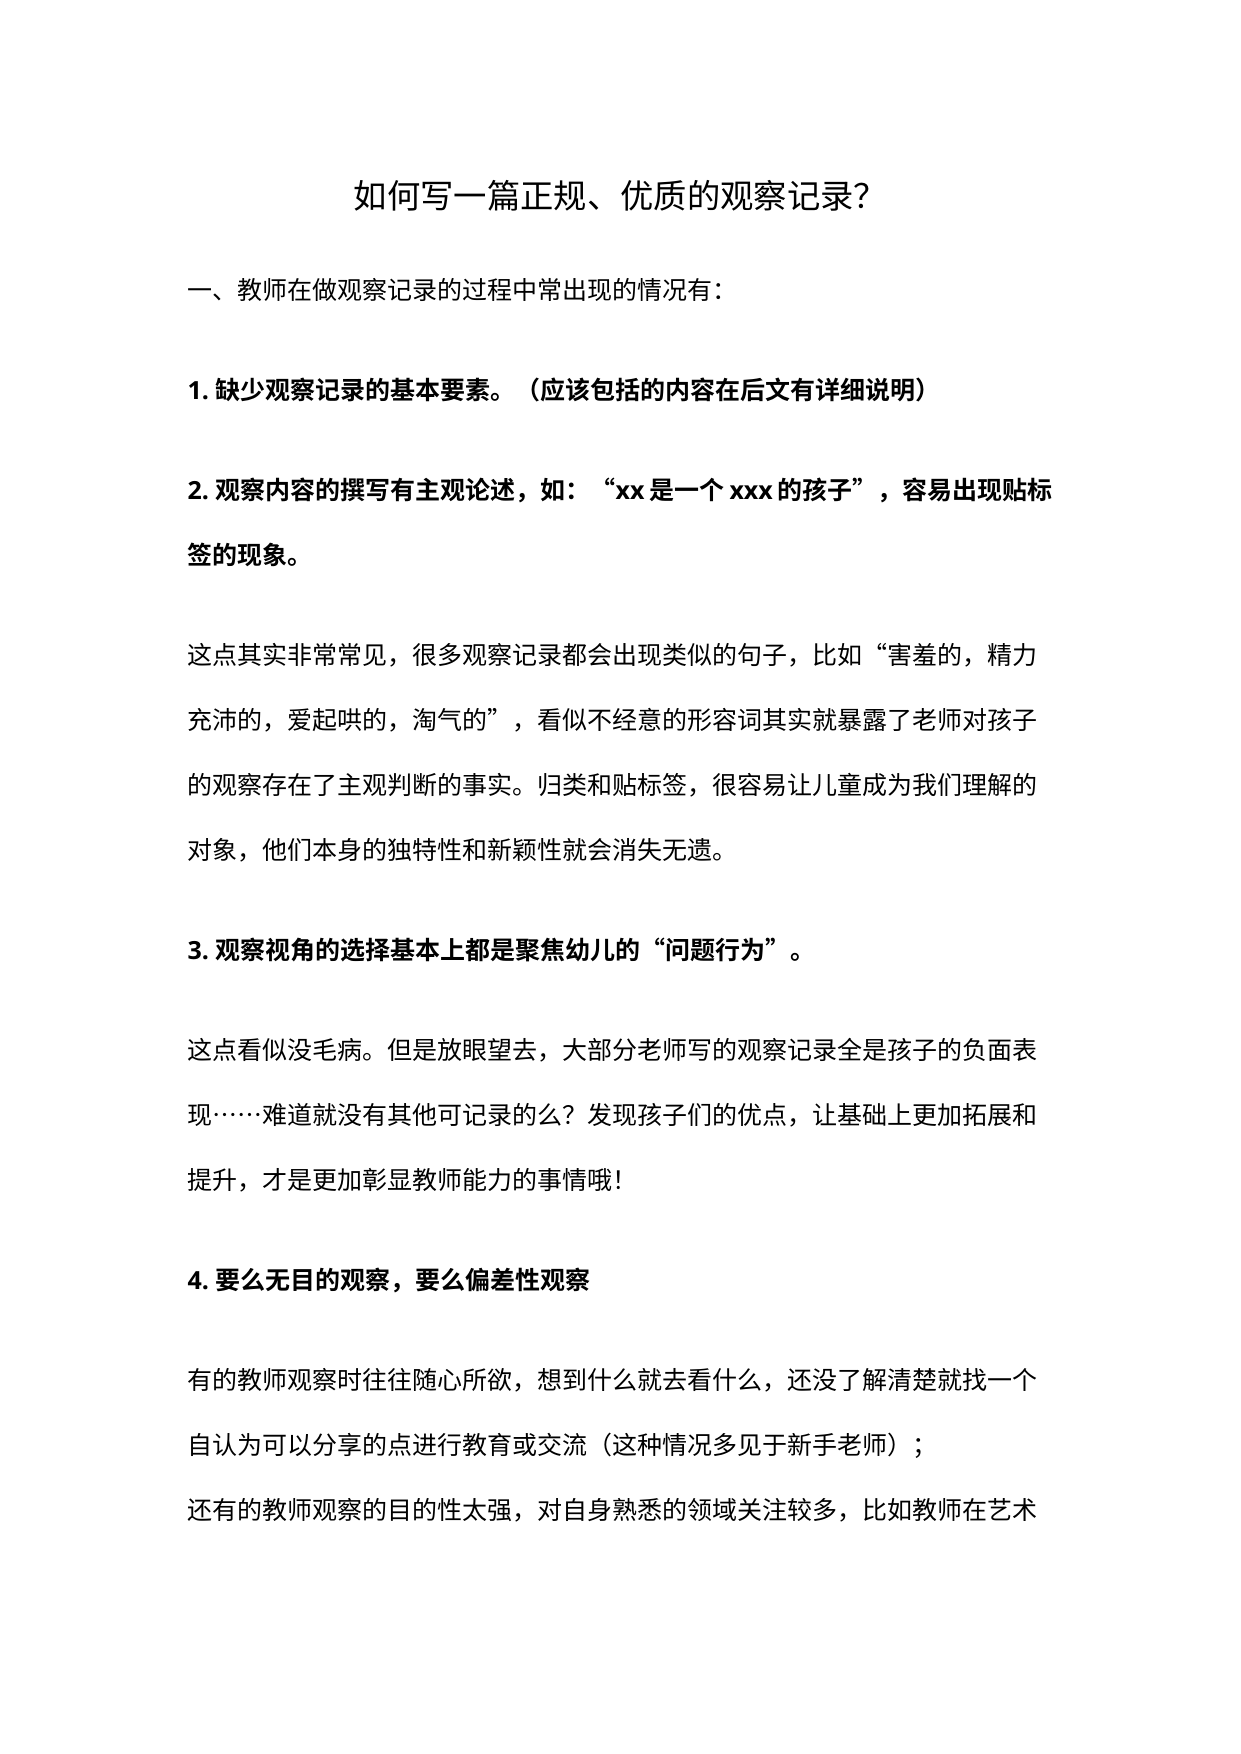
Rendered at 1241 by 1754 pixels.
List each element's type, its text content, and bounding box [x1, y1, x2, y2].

text 3. 观察视角的选择基本上都是聚焦幼儿的“问题行为”。 [187, 916, 1053, 981]
subtitle 如何写一篇正规、优质的观察记录？ [187, 162, 1053, 227]
text 2. 观察内容的撰写有主观论述，如：“xx是一个xxx的孩子”，容易出现贴标签的现象。 [187, 456, 1053, 586]
text 4. 要么无目的观察，要么偏差性观察 [187, 1246, 1053, 1311]
text 这点其实非常常见，很多观察记录都会出现类似的句子，比如“害羞的，精力充沛的，爱起哄的，淘气的”，看似不经意的形容词其实就暴露了老师对孩子的观察存在了主观判断的事实。归类和贴标签，很容易让儿童成为我们理解的对象，他们本身的独特性和新颖性就会消失无遗。 [187, 621, 1053, 881]
text 一、教师在做观察记录的过程中常出现的情况有： [187, 256, 1053, 321]
text 这点看似没毛病。但是放眼望去，大部分老师写的观察记录全是孩子的负面表现……难道就没有其他可记录的么？发现孩子们的优点，让基础上更加拓展和提升，才是更加彰显教师能力的事情哦！ [187, 1016, 1053, 1211]
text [187, 1346, 1053, 1541]
text 1. 缺少观察记录的基本要素。（应该包括的内容在后文有详细说明） [187, 356, 1053, 421]
